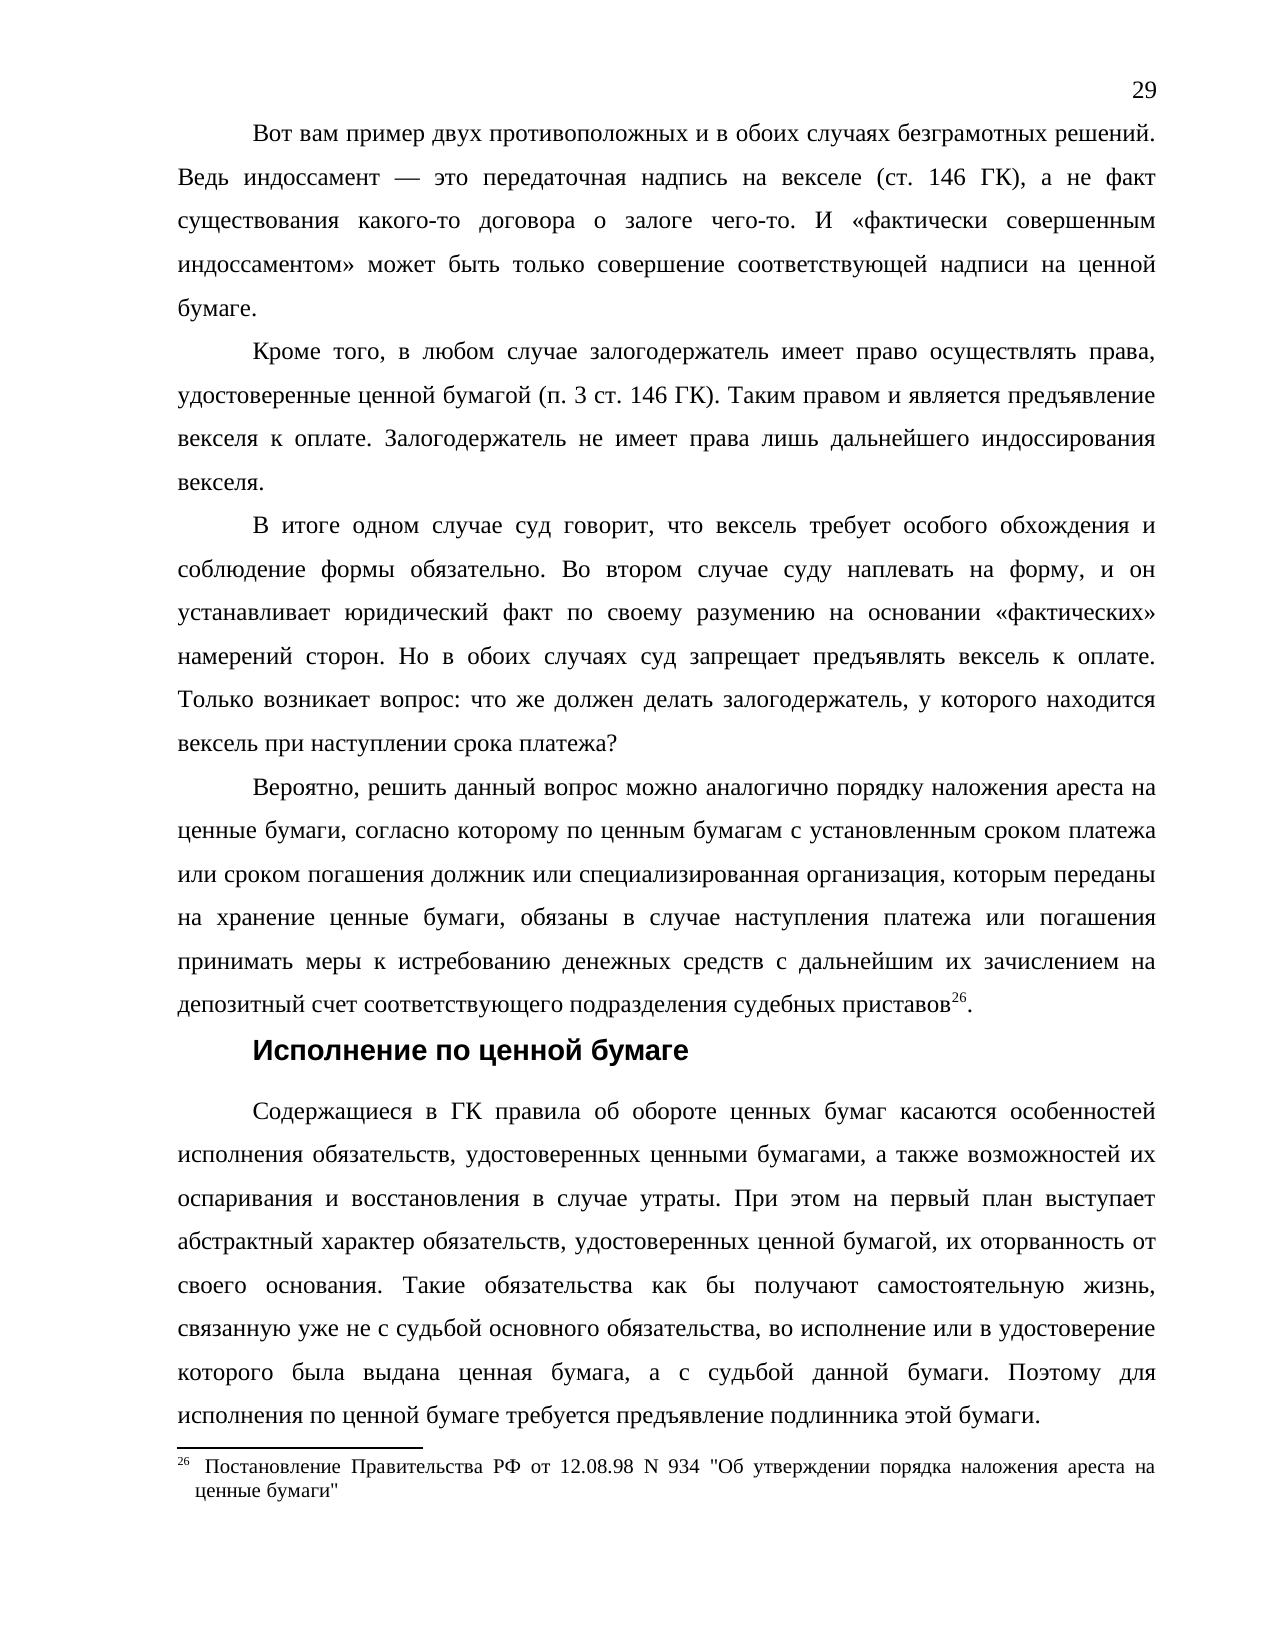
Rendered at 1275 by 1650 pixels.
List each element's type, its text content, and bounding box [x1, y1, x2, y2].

text Вероятно, решить данный вопрос можно аналогично порядку наложения ареста на ценные бумаги, согласно которому по ценным бумагам с установленным сроком платежа или сроком погашения должник или специализированная организация, которым переданы на хранение ценные бумаги, обязаны в случае наступления платежа или погашения принимать меры к истребованию денежных средств с дальнейшим их зачислением на депозитный счет соответствующего подразделения судебных приставов. [177, 771, 1157, 1018]
text Содержащиеся в ГК правила об обороте ценных бумаг касаются особенностей исполнения обязательств, удостоверенных ценными бумагами, а также возможностей их оспаривания и восстановления в случае утраты. При этом на первый план выступает абстрактный характер обязательств, удостоверенных ценной бумагой, их оторванность от своего основания. Такие обязательства как бы получают самостоятельную жизнь, связанную уже не с судьбой основного обязательства, во исполнение или в удостоверение которого была выдана ценная бумага, а с судьбой данной бумаги. Поэтому для исполнения по ценной бумаге требуется предъявление подлинника этой бумаги. [177, 1096, 1157, 1429]
text Кроме того, в любом случае залогодержатель имеет право осуществлять права, удостоверенные ценной бумагой (п. 3 ст. 146 ГК). Таким правом и является предъявление векселя к оплате. Залогодержатель не имеет права лишь дальнейшего индоссирования векселя. [177, 336, 1157, 496]
text В итоге одном случае суд говорит, что вексель требует особого обхождения и соблюдение формы обязательно. Во втором случае суду наплевать на форму, и он устанавливает юридический факт по своему разумению на основании «фактических» намерений сторон. Но в обоих случаях суд запрещает предъявлять вексель к оплате. Только возникает вопрос: что же должен делать залогодержатель, у которого находится вексель при наступлении срока платежа? [177, 510, 1157, 757]
text Вот вам пример двух противоположных и в обоих случаях безграмотных решений. Ведь индоссамент — это передаточная надпись на векселе (ст. 146 ГК), а не факт существования какого-то договора о залоге чего-то. И «фактически совершенным индоссаментом» может быть только совершение соответствующей надписи на ценной бумаге. [177, 118, 1157, 322]
subtitle Исполнение по ценной бумаге [177, 1033, 1157, 1066]
